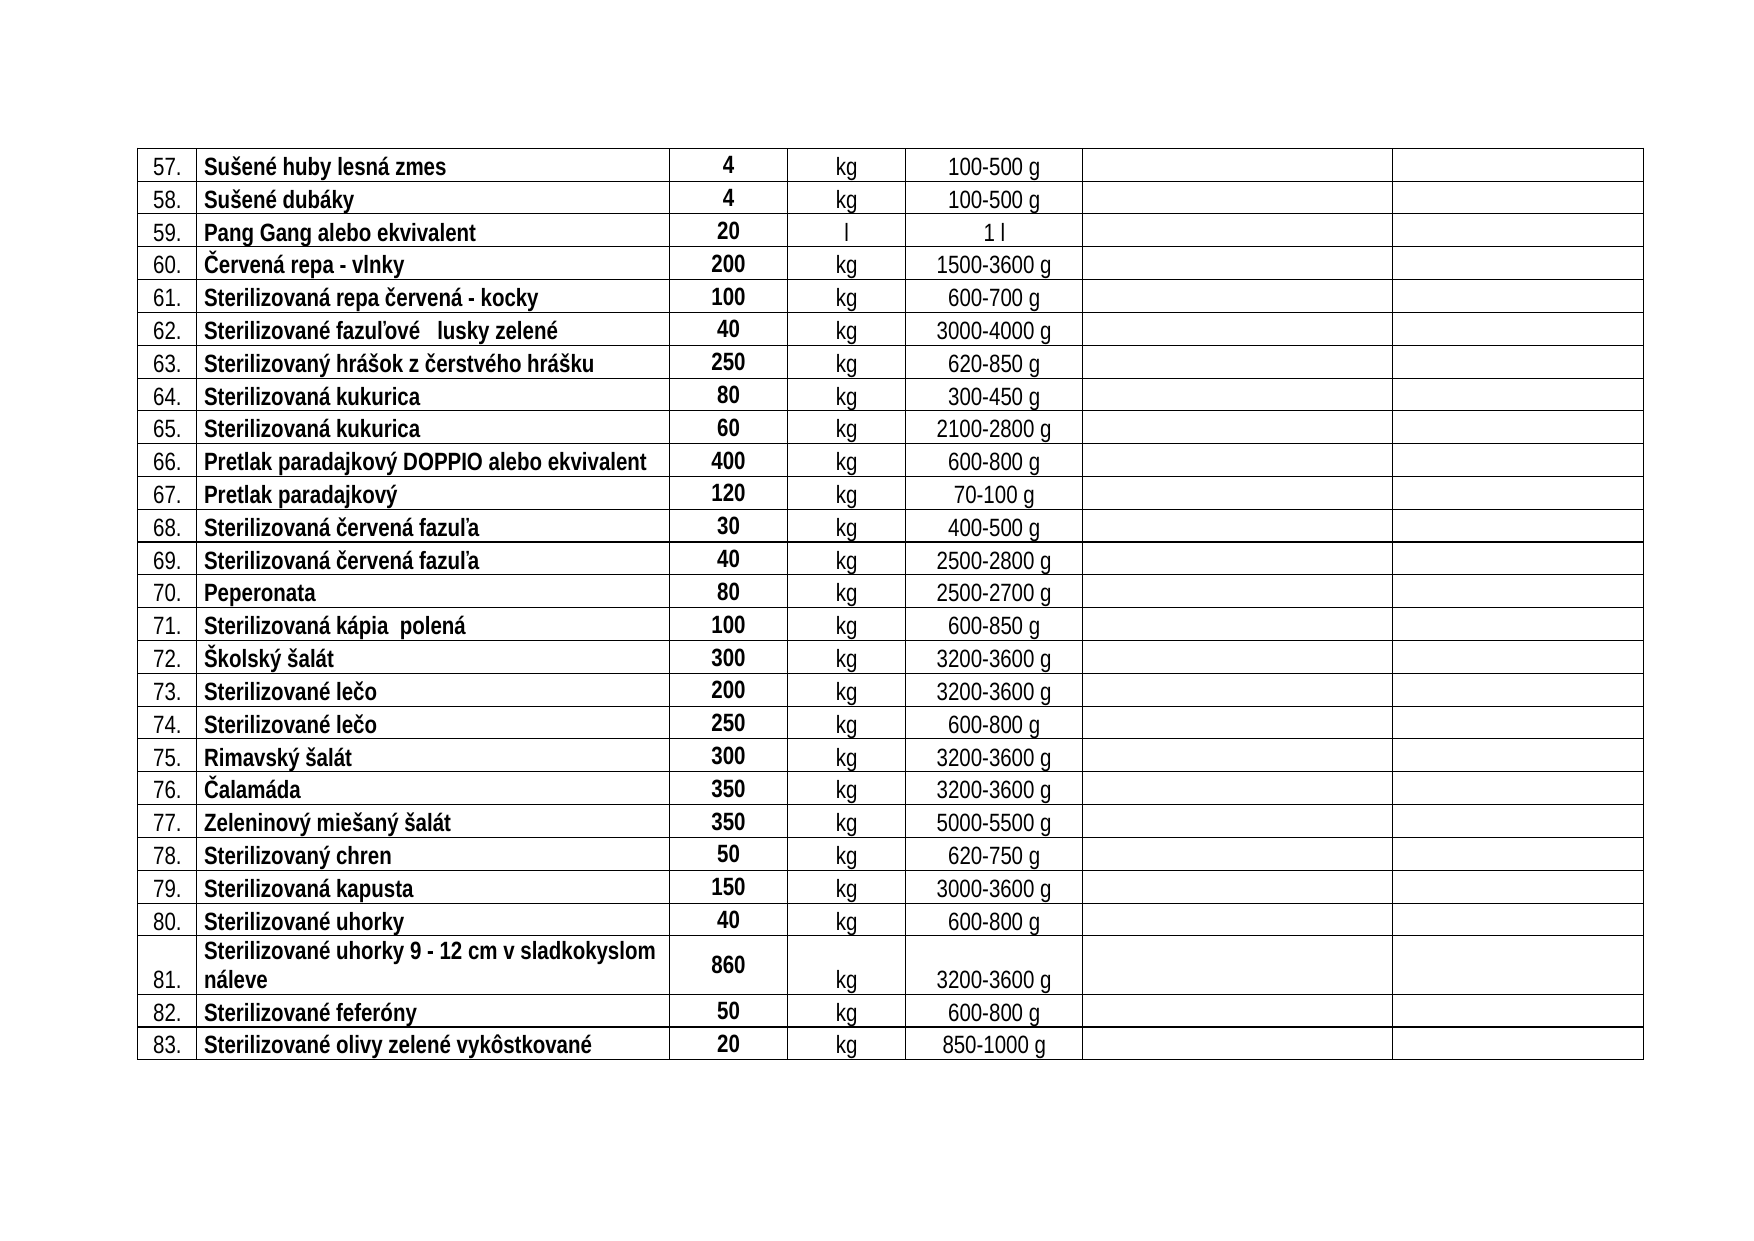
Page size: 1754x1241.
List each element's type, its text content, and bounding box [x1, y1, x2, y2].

table_cell [1083, 411, 1392, 443]
table_cell kg [788, 838, 905, 869]
table_cell 2500-2800 g [906, 543, 1082, 574]
table_cell 61. [138, 280, 196, 312]
table_cell 250 [670, 707, 787, 738]
table_cell Sterilizovaná kukurica [197, 411, 669, 443]
table_cell 40 [670, 543, 787, 574]
table_cell [1083, 313, 1392, 344]
table_cell [1393, 182, 1643, 213]
table_cell [1083, 871, 1392, 902]
table_cell 350 [670, 772, 787, 804]
table_cell 65. [138, 411, 196, 443]
table_cell 100-500 g [906, 182, 1082, 213]
table_cell Pang Gang alebo ekvivalent [197, 214, 669, 246]
table_cell Sterilizovaná repa červená - kocky [197, 280, 669, 312]
table_cell 200 [670, 674, 787, 706]
table_cell 80 [670, 379, 787, 410]
table_cell [1083, 346, 1392, 377]
table_cell 62. [138, 313, 196, 344]
table_cell 72. [138, 641, 196, 673]
table_cell 100-500 g [906, 149, 1082, 181]
table_cell 3000-4000 g [906, 313, 1082, 344]
table_cell 100 [670, 608, 787, 640]
table_cell 400-500 g [906, 510, 1082, 541]
table_cell [1393, 411, 1643, 443]
table_cell 67. [138, 477, 196, 509]
table_cell 79. [138, 871, 196, 902]
table_cell [1393, 346, 1643, 377]
table_cell Sušené dubáky [197, 182, 669, 213]
table_cell [1393, 936, 1643, 993]
table_cell 250 [670, 346, 787, 377]
table_cell [1393, 247, 1643, 279]
table_cell kg [788, 805, 905, 837]
table_cell [1393, 641, 1643, 673]
table_cell 120 [670, 477, 787, 509]
table_cell [1083, 739, 1392, 771]
table_cell [1083, 838, 1392, 869]
table_cell Sterilizované feferóny [197, 995, 669, 1026]
table_cell 50 [670, 995, 787, 1026]
table_cell 20 [670, 1028, 787, 1059]
table_cell 860 [670, 936, 787, 993]
table_cell [1083, 805, 1392, 837]
table_cell l [788, 214, 905, 246]
table_cell 150 [670, 871, 787, 902]
table_cell kg [788, 608, 905, 640]
table_cell 5000-5500 g [906, 805, 1082, 837]
table_cell Sterilizovaná červená fazuľa [197, 543, 669, 574]
table_cell kg [788, 280, 905, 312]
table_cell 300 [670, 641, 787, 673]
table_cell 60. [138, 247, 196, 279]
table_cell Sterilizované uhorky 9 - 12 cm v sladkokyslom náleve [197, 936, 669, 993]
table_cell Pretlak paradajkový [197, 477, 669, 509]
table_cell 59. [138, 214, 196, 246]
table_cell [1083, 995, 1392, 1026]
table_cell [1083, 575, 1392, 607]
table_cell [1393, 871, 1643, 902]
table_cell 3000-3600 g [906, 871, 1082, 902]
table_cell Sterilizovaná kukurica [197, 379, 669, 410]
table_cell 80. [138, 904, 196, 935]
table_cell kg [788, 995, 905, 1026]
table_cell 850-1000 g [906, 1028, 1082, 1059]
table_cell [1083, 149, 1392, 181]
table_cell kg [788, 477, 905, 509]
table_cell 80 [670, 575, 787, 607]
table_cell 620-850 g [906, 346, 1082, 377]
table_cell [1393, 575, 1643, 607]
table_cell Čalamáda [197, 772, 669, 804]
table_cell kg [788, 313, 905, 344]
table_cell [1393, 805, 1643, 837]
table_cell 600-800 g [906, 444, 1082, 476]
table_cell Pretlak paradajkový DOPPIO alebo ekvivalent [197, 444, 669, 476]
table_cell 100 [670, 280, 787, 312]
table_cell 81. [138, 936, 196, 993]
table_cell 66. [138, 444, 196, 476]
table_cell 73. [138, 674, 196, 706]
table_cell kg [788, 543, 905, 574]
table_cell kg [788, 1028, 905, 1059]
table_cell [1083, 444, 1392, 476]
table_cell 20 [670, 214, 787, 246]
table_cell [1083, 608, 1392, 640]
table_cell [1393, 1028, 1643, 1059]
table_cell [1393, 313, 1643, 344]
table_cell [1393, 510, 1643, 541]
table_cell kg [788, 936, 905, 993]
table_cell [1393, 214, 1643, 246]
table_cell 74. [138, 707, 196, 738]
table_cell 64. [138, 379, 196, 410]
table_cell 300-450 g [906, 379, 1082, 410]
table_cell [1393, 772, 1643, 804]
table_cell [1083, 936, 1392, 993]
table_cell kg [788, 772, 905, 804]
table_cell kg [788, 641, 905, 673]
table_cell kg [788, 707, 905, 738]
table_cell 75. [138, 739, 196, 771]
table_cell Sterilizované uhorky [197, 904, 669, 935]
table_cell 4 [670, 149, 787, 181]
table_cell [1393, 444, 1643, 476]
table_cell 3200-3600 g [906, 772, 1082, 804]
table_cell kg [788, 444, 905, 476]
table_cell Sterilizovaná kápia polená [197, 608, 669, 640]
table_cell 600-700 g [906, 280, 1082, 312]
table_cell 2500-2700 g [906, 575, 1082, 607]
table_cell [1083, 182, 1392, 213]
table_cell kg [788, 575, 905, 607]
table_cell 58. [138, 182, 196, 213]
table_cell kg [788, 247, 905, 279]
table_cell [1393, 149, 1643, 181]
table_cell [1393, 739, 1643, 771]
table_cell 3200-3600 g [906, 936, 1082, 993]
table_cell 1 l [906, 214, 1082, 246]
table_cell [1083, 904, 1392, 935]
table_cell kg [788, 510, 905, 541]
table_cell [1393, 674, 1643, 706]
table_cell kg [788, 904, 905, 935]
table_cell [1083, 707, 1392, 738]
table_cell 78. [138, 838, 196, 869]
table_cell [1083, 247, 1392, 279]
table_cell Sterilizovaný chren [197, 838, 669, 869]
table_cell 350 [670, 805, 787, 837]
table_cell [1393, 904, 1643, 935]
table_cell 71. [138, 608, 196, 640]
table_cell 400 [670, 444, 787, 476]
table_cell [1083, 214, 1392, 246]
table_cell 4 [670, 182, 787, 213]
table_cell kg [788, 674, 905, 706]
table_cell 30 [670, 510, 787, 541]
table_cell kg [788, 871, 905, 902]
table_cell 60 [670, 411, 787, 443]
table_cell 200 [670, 247, 787, 279]
table_cell [1083, 510, 1392, 541]
table_cell 76. [138, 772, 196, 804]
table_cell Peperonata [197, 575, 669, 607]
table_cell 300 [670, 739, 787, 771]
table_cell 40 [670, 904, 787, 935]
table_cell 77. [138, 805, 196, 837]
table_cell 82. [138, 995, 196, 1026]
table_cell kg [788, 346, 905, 377]
table_cell 50 [670, 838, 787, 869]
table_cell Sterilizované fazuľové lusky zelené [197, 313, 669, 344]
table_cell 3200-3600 g [906, 739, 1082, 771]
table_cell [1083, 379, 1392, 410]
table_cell Školský šalát [197, 641, 669, 673]
table_cell 69. [138, 543, 196, 574]
table_cell Rimavský šalát [197, 739, 669, 771]
table_cell 2100-2800 g [906, 411, 1082, 443]
table_cell [1083, 543, 1392, 574]
table_cell Zeleninový miešaný šalát [197, 805, 669, 837]
table_cell 68. [138, 510, 196, 541]
table_cell Sušené huby lesná zmes [197, 149, 669, 181]
table_cell Sterilizované olivy zelené vykôstkované [197, 1028, 669, 1059]
table_cell 3200-3600 g [906, 674, 1082, 706]
table_cell 600-800 g [906, 995, 1082, 1026]
table_cell kg [788, 182, 905, 213]
table_cell [1083, 1028, 1392, 1059]
table_cell 40 [670, 313, 787, 344]
table_cell Sterilizovaná kapusta [197, 871, 669, 902]
table_cell [1393, 280, 1643, 312]
table_cell kg [788, 149, 905, 181]
table_cell [1393, 379, 1643, 410]
table_cell Sterilizované lečo [197, 674, 669, 706]
table_cell 63. [138, 346, 196, 377]
table_cell [1393, 608, 1643, 640]
table_cell [1393, 477, 1643, 509]
table_cell [1393, 838, 1643, 869]
table_cell [1083, 674, 1392, 706]
table_cell 600-850 g [906, 608, 1082, 640]
table_cell 70-100 g [906, 477, 1082, 509]
table_cell kg [788, 411, 905, 443]
table_cell 1500-3600 g [906, 247, 1082, 279]
table_cell [1393, 707, 1643, 738]
table_cell kg [788, 739, 905, 771]
table_cell 70. [138, 575, 196, 607]
table_cell 620-750 g [906, 838, 1082, 869]
table_cell 83. [138, 1028, 196, 1059]
table_cell [1393, 995, 1643, 1026]
table_cell Sterilizované lečo [197, 707, 669, 738]
table_cell Sterilizovaný hrášok z čerstvého hrášku [197, 346, 669, 377]
table_cell [1083, 641, 1392, 673]
table_cell Červená repa - vlnky [197, 247, 669, 279]
table_cell 57. [138, 149, 196, 181]
table_cell [1083, 477, 1392, 509]
table_cell [1083, 280, 1392, 312]
table_cell [1083, 772, 1392, 804]
table_cell kg [788, 379, 905, 410]
table_cell Sterilizovaná červená fazuľa [197, 510, 669, 541]
table_cell [1393, 543, 1643, 574]
table_cell 600-800 g [906, 707, 1082, 738]
table_cell 600-800 g [906, 904, 1082, 935]
table_cell 3200-3600 g [906, 641, 1082, 673]
